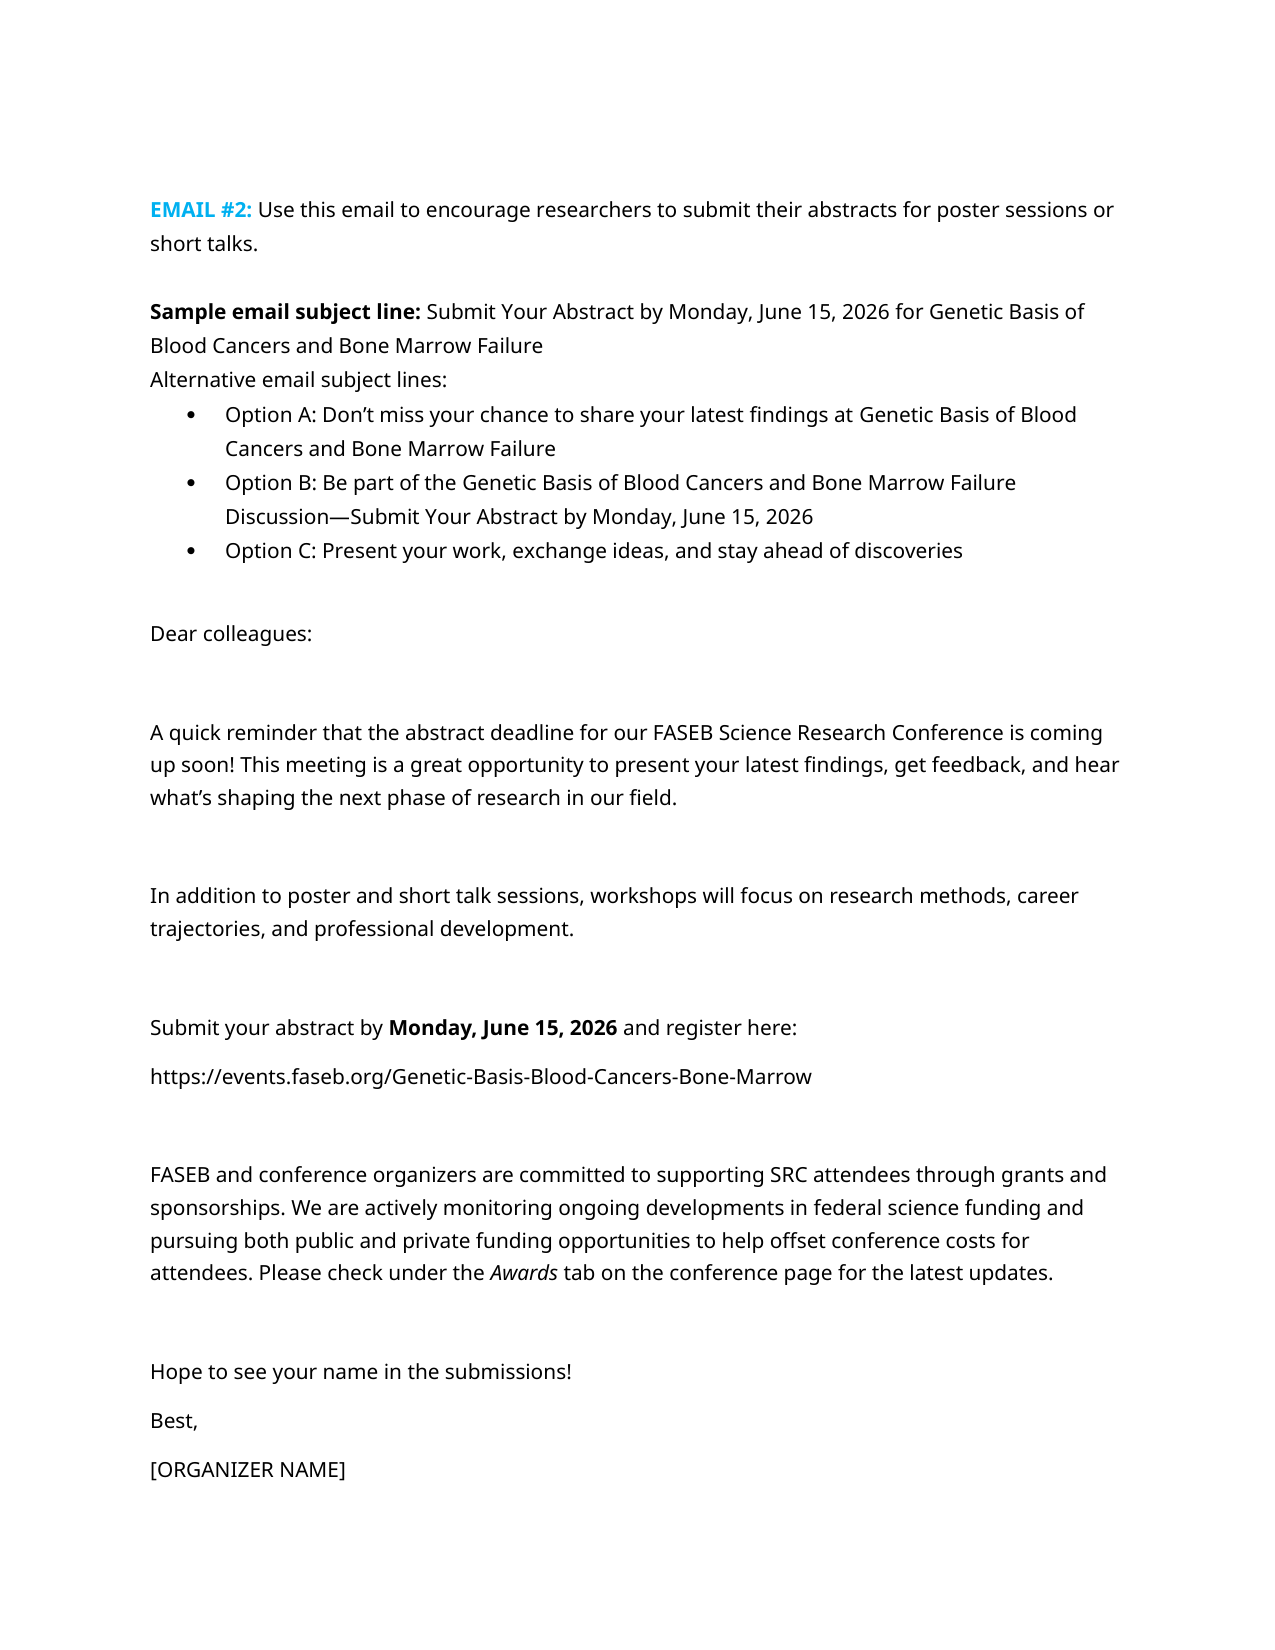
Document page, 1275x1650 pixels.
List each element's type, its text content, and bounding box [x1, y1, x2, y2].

text [ORGANIZER NAME] [150, 1455, 1125, 1484]
text Best, [150, 1406, 1125, 1434]
list Option C: Present your work, exchange ideas, and stay ahead of discoveries [187, 536, 1125, 564]
text In addition to poster and short talk sessions, workshops will focus on research methods, career trajectories, and professional development. [150, 882, 1125, 943]
text FASEB and conference organizers are committed to supporting SRC attendees through grants and sponsorships. We are actively monitoring ongoing developments in federal science funding and pursuing both public and private funding opportunities to help offset conference costs for attendees. Please check under the Awards tab on the conference page for the latest updates. [150, 1161, 1125, 1287]
text Sample email subject line: Submit Your Abstract by Monday, June 15, 2026 for Genetic Basis of Blood Cancers and Bone Marrow Failure [150, 297, 1125, 360]
text EMAIL #2: Use this email to encourage researchers to submit their abstracts for poster sessions or short talks. [150, 195, 1125, 258]
text Submit your abstract by Monday, June 15, 2026 and register here: [150, 1013, 1125, 1041]
text Dear colleagues: [150, 619, 1125, 648]
text Hope to see your name in the submissions! [150, 1357, 1125, 1385]
text https://events.faseb.org/Genetic-Basis-Blood-Cancers-Bone-Marrow [150, 1062, 1125, 1090]
text Alternative email subject lines: [150, 366, 1125, 394]
list Option B: Be part of the Genetic Basis of Blood Cancers and Bone Marrow Failure Discussion—Submit Your Abstract by Monday, June 15, 2026 [187, 468, 1125, 530]
text A quick reminder that the abstract deadline for our FASEB Science Research Conference is coming up soon! This meeting is a great opportunity to present your latest findings, get feedback, and hear what’s shaping the next phase of research in our field. [150, 718, 1125, 811]
list Option A: Don’t miss your chance to share your latest findings at Genetic Basis of Blood Cancers and Bone Marrow Failure [187, 400, 1125, 462]
